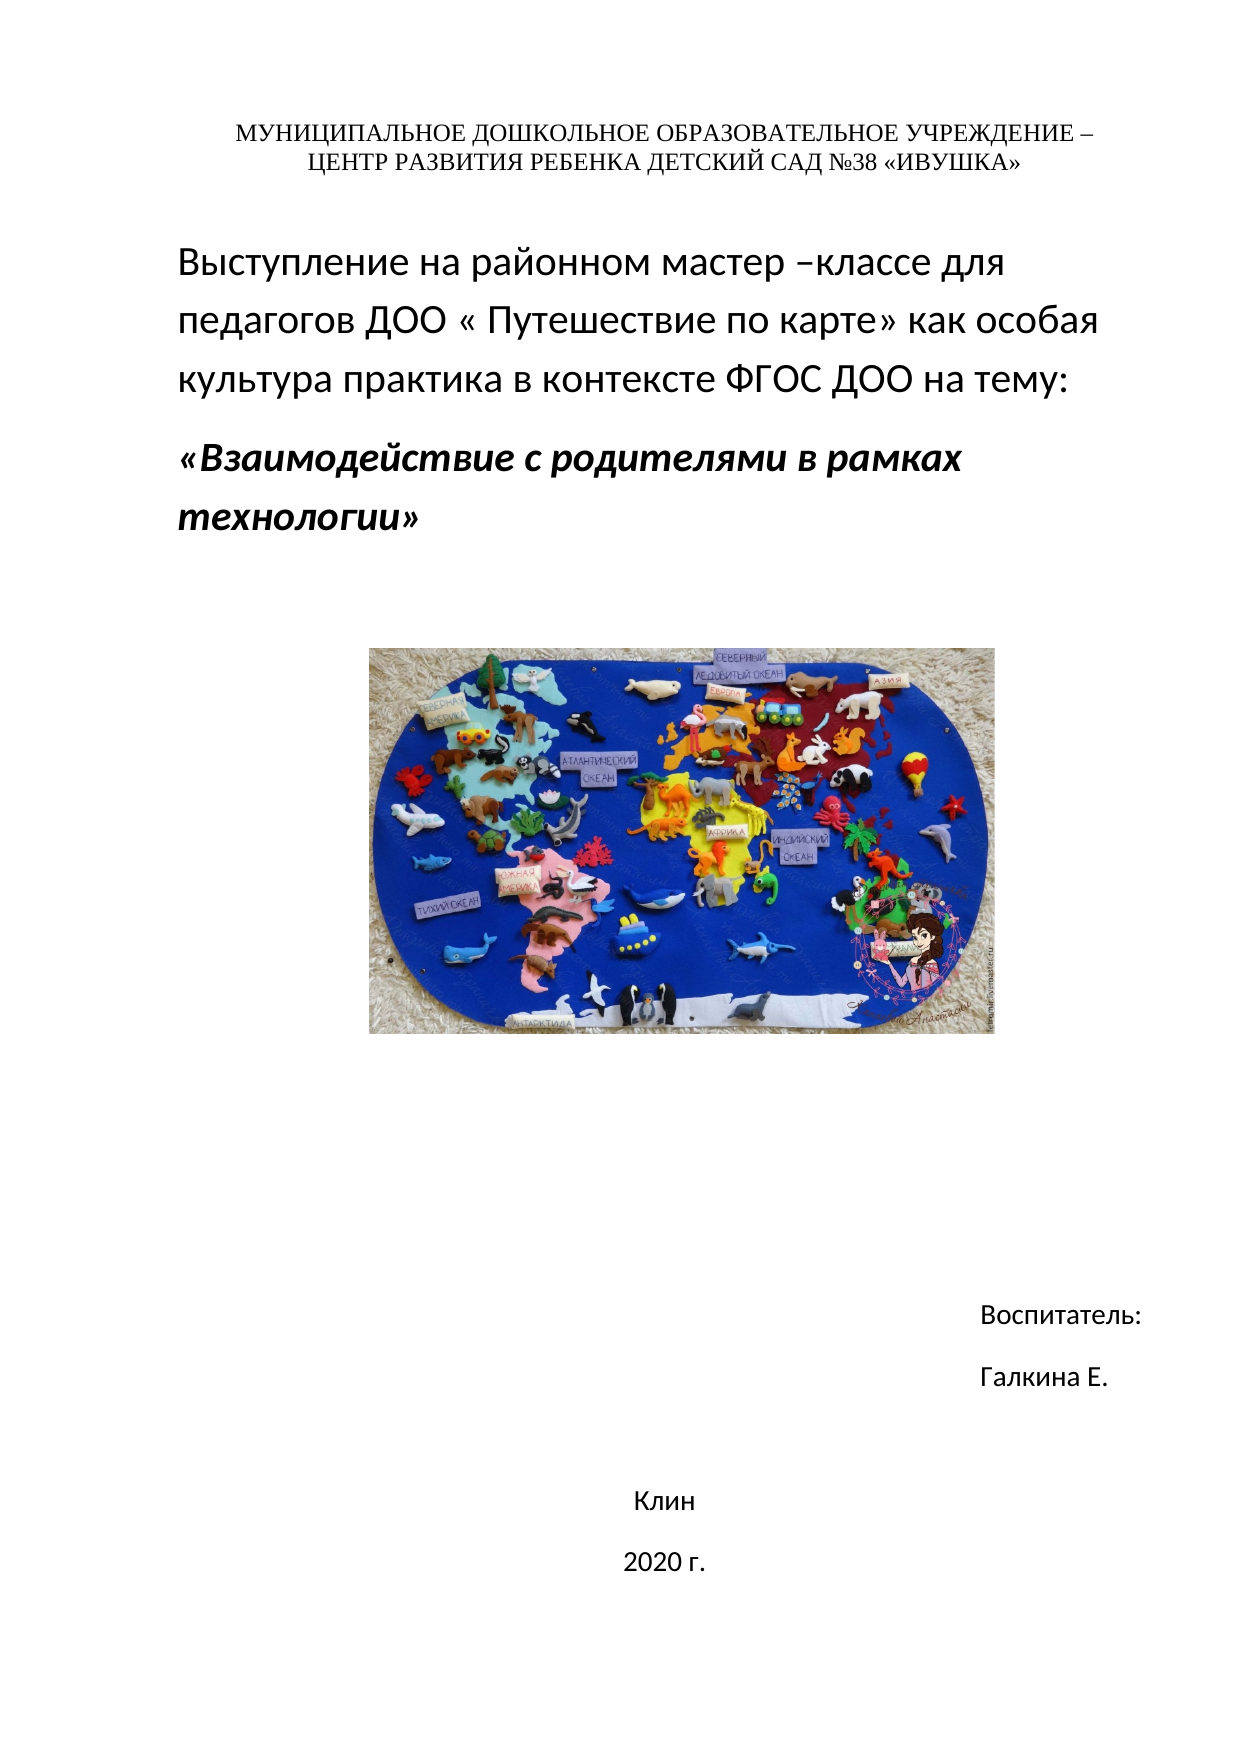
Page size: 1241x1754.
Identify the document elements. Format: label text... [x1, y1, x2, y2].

text «Взаимодействие с родителями в рамках технологии» [177, 431, 1152, 540]
picture [369, 648, 995, 1034]
text ЦЕНТР РАЗВИТИЯ РЕБЕНКА ДЕТСКИЙ САД №38 «ИВУШКА» [177, 147, 1152, 176]
text Клин [177, 1482, 1152, 1517]
text Выступление на районном мастер –классе для педагогов ДОО « Путешествие по карте» как особая культура практика в контексте ФГОС ДОО на тему: [177, 235, 1152, 403]
text МУНИЦИПАЛЬНОЕ ДОШКОЛЬНОЕ ОБРАЗОВАТЕЛЬНОЕ УЧРЕЖДЕНИЕ – [177, 118, 1152, 147]
text Галкина Е. [177, 1358, 1152, 1394]
text Воспитатель: [177, 1296, 1152, 1332]
text 2020 г. [177, 1543, 1152, 1579]
